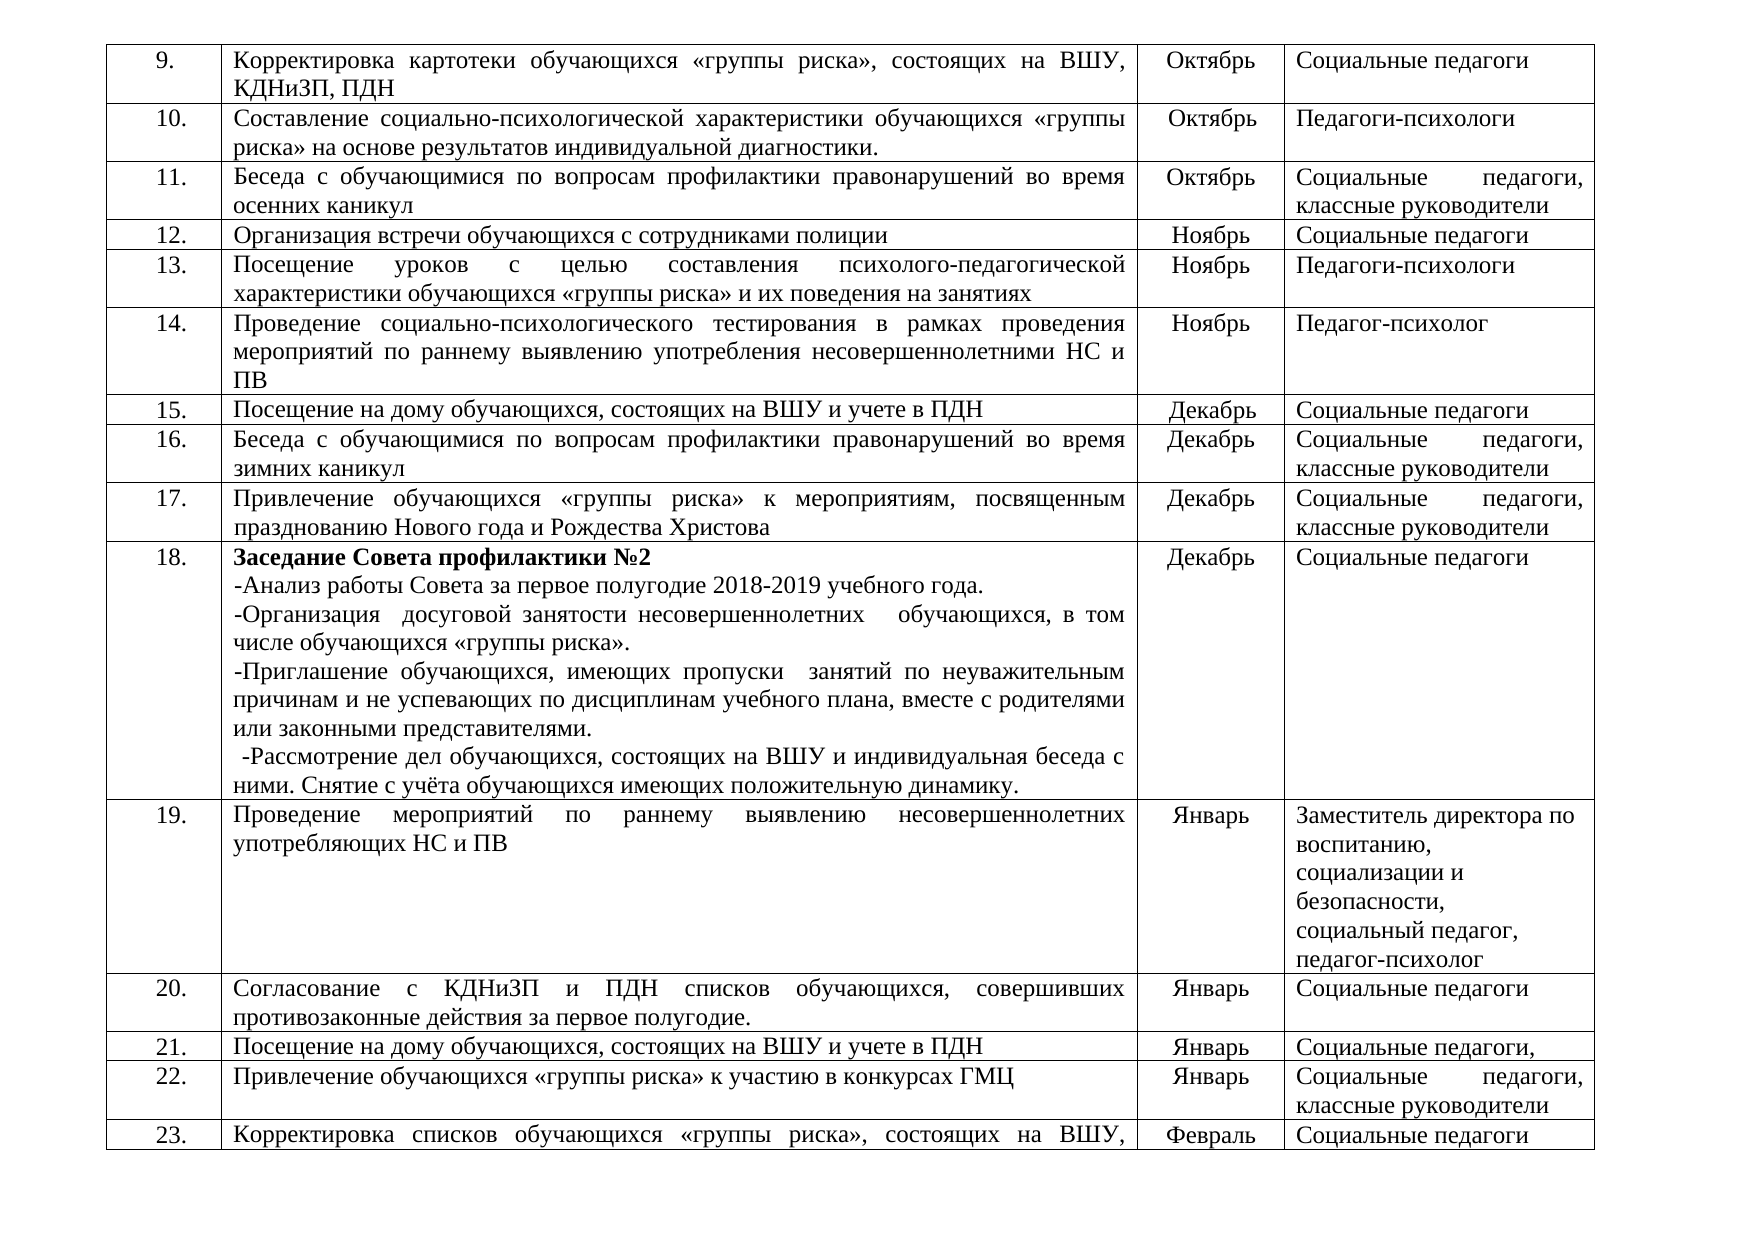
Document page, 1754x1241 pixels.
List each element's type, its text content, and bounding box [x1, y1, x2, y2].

table_cell Социальные педагоги [1285, 395, 1594, 423]
table_cell Заседание Совета профилактики №2 -Анализ работы Совета за первое полугодие 2018-2019 учебного года. -Организация досуговой занятости несовершеннолетних обучающихся, в том числе обучающихся «группы риска». -Приглашение обучающихся, имеющих пропуски занятий по неуважительным причинам и не успевающих по дисциплинам учебного плана, вместе с родителями или законными представителями. -Рассмотрение дел обучающихся, состоящих на ВШУ и индивидуальная беседа с ними. Снятие с учёта обучающихся имеющих положительную динамику. [222, 542, 1137, 799]
table_cell Социальные педагоги, [1285, 1032, 1594, 1060]
table_cell [107, 162, 221, 219]
table_cell Педагоги-психологи [1285, 250, 1594, 307]
table_cell Социальные педагоги [1285, 974, 1594, 1031]
table_cell Октябрь [1138, 162, 1284, 219]
table_cell [107, 1061, 221, 1119]
table_cell Социальные педагоги [1285, 220, 1594, 249]
table_cell [107, 974, 221, 1031]
table_cell Посещение на дому обучающихся, состоящих на ВШУ и учете в ПДН [222, 395, 1137, 423]
table_cell [107, 395, 221, 423]
table_cell [107, 1120, 221, 1149]
table_cell Социальные педагоги [1285, 1120, 1594, 1149]
table_cell [107, 425, 221, 482]
table_cell Декабрь [1138, 483, 1284, 541]
table_cell Согласование с КДНиЗП и ПДН списков обучающихся, совершивших противозаконные действия за первое полугодие. [222, 974, 1137, 1031]
table_cell Посещение уроков с целью составления психолого-педагогической характеристики обучающихся «группы риска» и их поведения на занятиях [222, 250, 1137, 307]
table_cell Февраль [1138, 1120, 1284, 1149]
table_cell [107, 800, 221, 972]
table_cell Посещение на дому обучающихся, состоящих на ВШУ и учете в ПДН [222, 1032, 1137, 1060]
table_cell Октябрь [1138, 45, 1284, 102]
table_cell [107, 104, 221, 161]
table_cell Январь [1138, 1061, 1284, 1119]
table_cell Социальные педагоги, классные руководители [1285, 483, 1594, 541]
table_cell Заместитель директора по воспитанию, социализации и безопасности, социальный педагог, педагог-психолог [1285, 800, 1594, 972]
table_cell Январь [1138, 800, 1284, 972]
table_cell Декабрь [1138, 542, 1284, 799]
table_cell Педагог-психолог [1285, 308, 1594, 394]
table_cell Организация встречи обучающихся с сотрудниками полиции [222, 220, 1137, 249]
table_cell Составление социально-психологической характеристики обучающихся «группы риска» на основе результатов индивидуальной диагностики. [222, 104, 1137, 161]
table_cell Декабрь [1138, 395, 1284, 423]
table_cell Привлечение обучающихся «группы риска» к мероприятиям, посвященным празднованию Нового года и Рождества Христова [222, 483, 1137, 541]
table_cell [107, 1032, 221, 1060]
table_cell Педагоги-психологи [1285, 104, 1594, 161]
table_cell Беседа с обучающимися по вопросам профилактики правонарушений во время осенних каникул [222, 162, 1137, 219]
table_cell [107, 483, 221, 541]
table_cell Январь [1138, 1032, 1284, 1060]
table_cell Октябрь [1138, 104, 1284, 161]
table_cell Социальные педагоги, классные руководители [1285, 1061, 1594, 1119]
table_cell Социальные педагоги [1285, 542, 1594, 799]
table_cell Ноябрь [1138, 250, 1284, 307]
table_cell Корректировка картотеки обучающихся «группы риска», состоящих на ВШУ, КДНиЗП, ПДН [222, 45, 1137, 102]
table_cell Социальные педагоги, классные руководители [1285, 425, 1594, 482]
table_cell [107, 308, 221, 394]
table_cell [222, 1120, 1137, 1149]
table_cell Проведение социально-психологического тестирования в рамках проведения мероприятий по раннему выявлению употребления несовершеннолетними НС и ПВ [222, 308, 1137, 394]
table_cell [107, 542, 221, 799]
table_cell Январь [1138, 974, 1284, 1031]
table_cell [107, 45, 221, 102]
table_cell Ноябрь [1138, 308, 1284, 394]
table_cell Социальные педагоги, классные руководители [1285, 162, 1594, 219]
table_cell Проведение мероприятий по раннему выявлению несовершеннолетних употребляющих НС и ПВ [222, 800, 1137, 972]
table_cell [107, 250, 221, 307]
table_cell Ноябрь [1138, 220, 1284, 249]
table_cell Социальные педагоги [1285, 45, 1594, 102]
table_cell Привлечение обучающихся «группы риска» к участию в конкурсах ГМЦ [222, 1061, 1137, 1119]
table_cell Беседа с обучающимися по вопросам профилактики правонарушений во время зимних каникул [222, 425, 1137, 482]
table_cell Декабрь [1138, 425, 1284, 482]
table_cell [107, 220, 221, 249]
